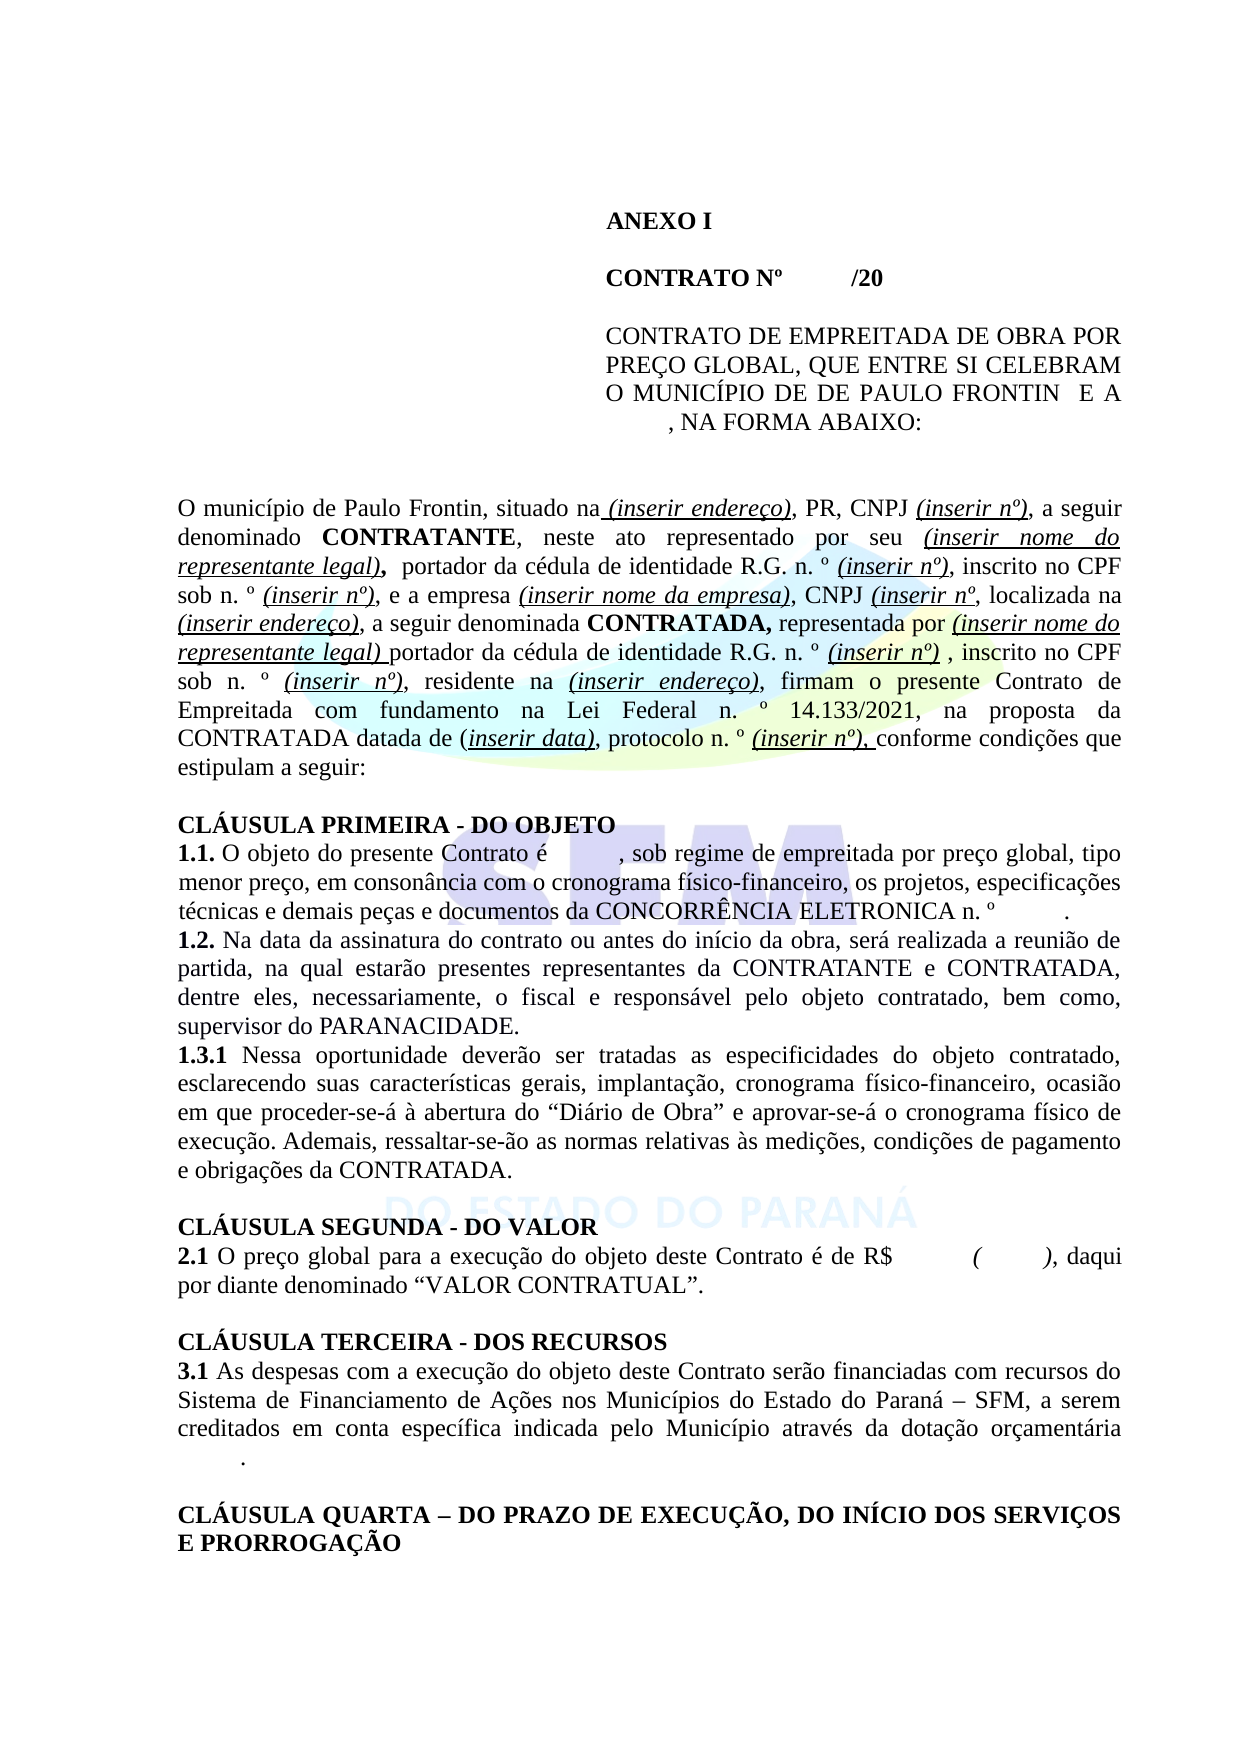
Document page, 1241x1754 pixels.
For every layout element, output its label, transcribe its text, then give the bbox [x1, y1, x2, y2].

text CONTRATO Nº /20 [177, 263, 1122, 292]
text 2.1 O preço global para a execução do objeto deste Contrato é de R$ ( ), daqui por diante denominado “VALOR CONTRATUAL”. [177, 1241, 1122, 1298]
text 1.2. Na data da assinatura do contrato ou antes do início da obra, será realizada a reunião de partida, na qual estarão presentes representantes da CONTRATANTE e CONTRATADA, dentre eles, necessariamente, o fiscal e responsável pelo objeto contratado, bem como, supervisor do PARANACIDADE. [177, 925, 1122, 1040]
text CLÁUSULA TERCEIRA - DOS RECURSOS [177, 1327, 1122, 1356]
text CLÁUSULA SEGUNDA - DO VALOR [177, 1212, 1122, 1241]
text CLÁUSULA QUARTA – DO PRAZO DE EXECUÇÃO, DO INÍCIO DOS SERVIÇOS E PRORROGAÇÃO [177, 1500, 1122, 1557]
text O município de Paulo Frontin, situado na (inserir endereço), PR, CNPJ (inserir nº), a seguir denominado CONTRATANTE, neste ato representado por seu (inserir nome do representante legal), portador da cédula de identidade R.G. n. º (inserir nº), inscrito no CPF sob n. º (inserir nº), e a empresa (inserir nome da empresa), CNPJ (inserir nº, localizada na (inserir endereço), a seguir denominada CONTRATADA, representada por (inserir nome do representante legal) portador da cédula de identidade R.G. n. º (inserir nº) , inscrito no CPF sob n. º (inserir nº), residente na (inserir endereço), firmam o presente Contrato de Empreitada com fundamento na Lei Federal n. º 14.133/2021, na proposta da CONTRATADA datada de (inserir data), protocolo n. º (inserir nº), conforme condições que estipulam a seguir: [177, 493, 1122, 781]
text CLÁUSULA PRIMEIRA - DO OBJETO [177, 810, 1122, 838]
text ANEXO I [177, 206, 1122, 235]
list O objeto do presente Contrato é , sob regime de empreitada por preço global, tipo menor preço, em consonância com o cronograma físico-financeiro, os projetos, especificações técnicas e demais peças e documentos da CONCORRÊNCIA ELETRONICA n. º . [177, 838, 1122, 925]
text 1.3.1 Nessa oportunidade deverão ser tratadas as especificidades do objeto contratado, esclarecendo suas características gerais, implantação, cronograma físico-financeiro, ocasião em que proceder-se-á à abertura do “Diário de Obra” e aprovar-se-á o cronograma físico de execução. Ademais, ressaltar-se-ão as normas relativas às medições, condições de pagamento e obrigações da CONTRATADA. [177, 1040, 1122, 1183]
text CONTRATO DE EMPREITADA DE OBRA POR PREÇO GLOBAL, QUE ENTRE SI CELEBRAM O MUNICÍPIO DE DE PAULO FRONTIN E A , NA FORMA ABAIXO: [605, 321, 1122, 436]
text 3.1 As despesas com a execução do objeto deste Contrato serão financiadas com recursos do Sistema de Financiamento de Ações nos Municípios do Estado do Paraná – SFM, a serem creditados em conta específica indicada pelo Município através da dotação orçamentária . [177, 1356, 1122, 1471]
